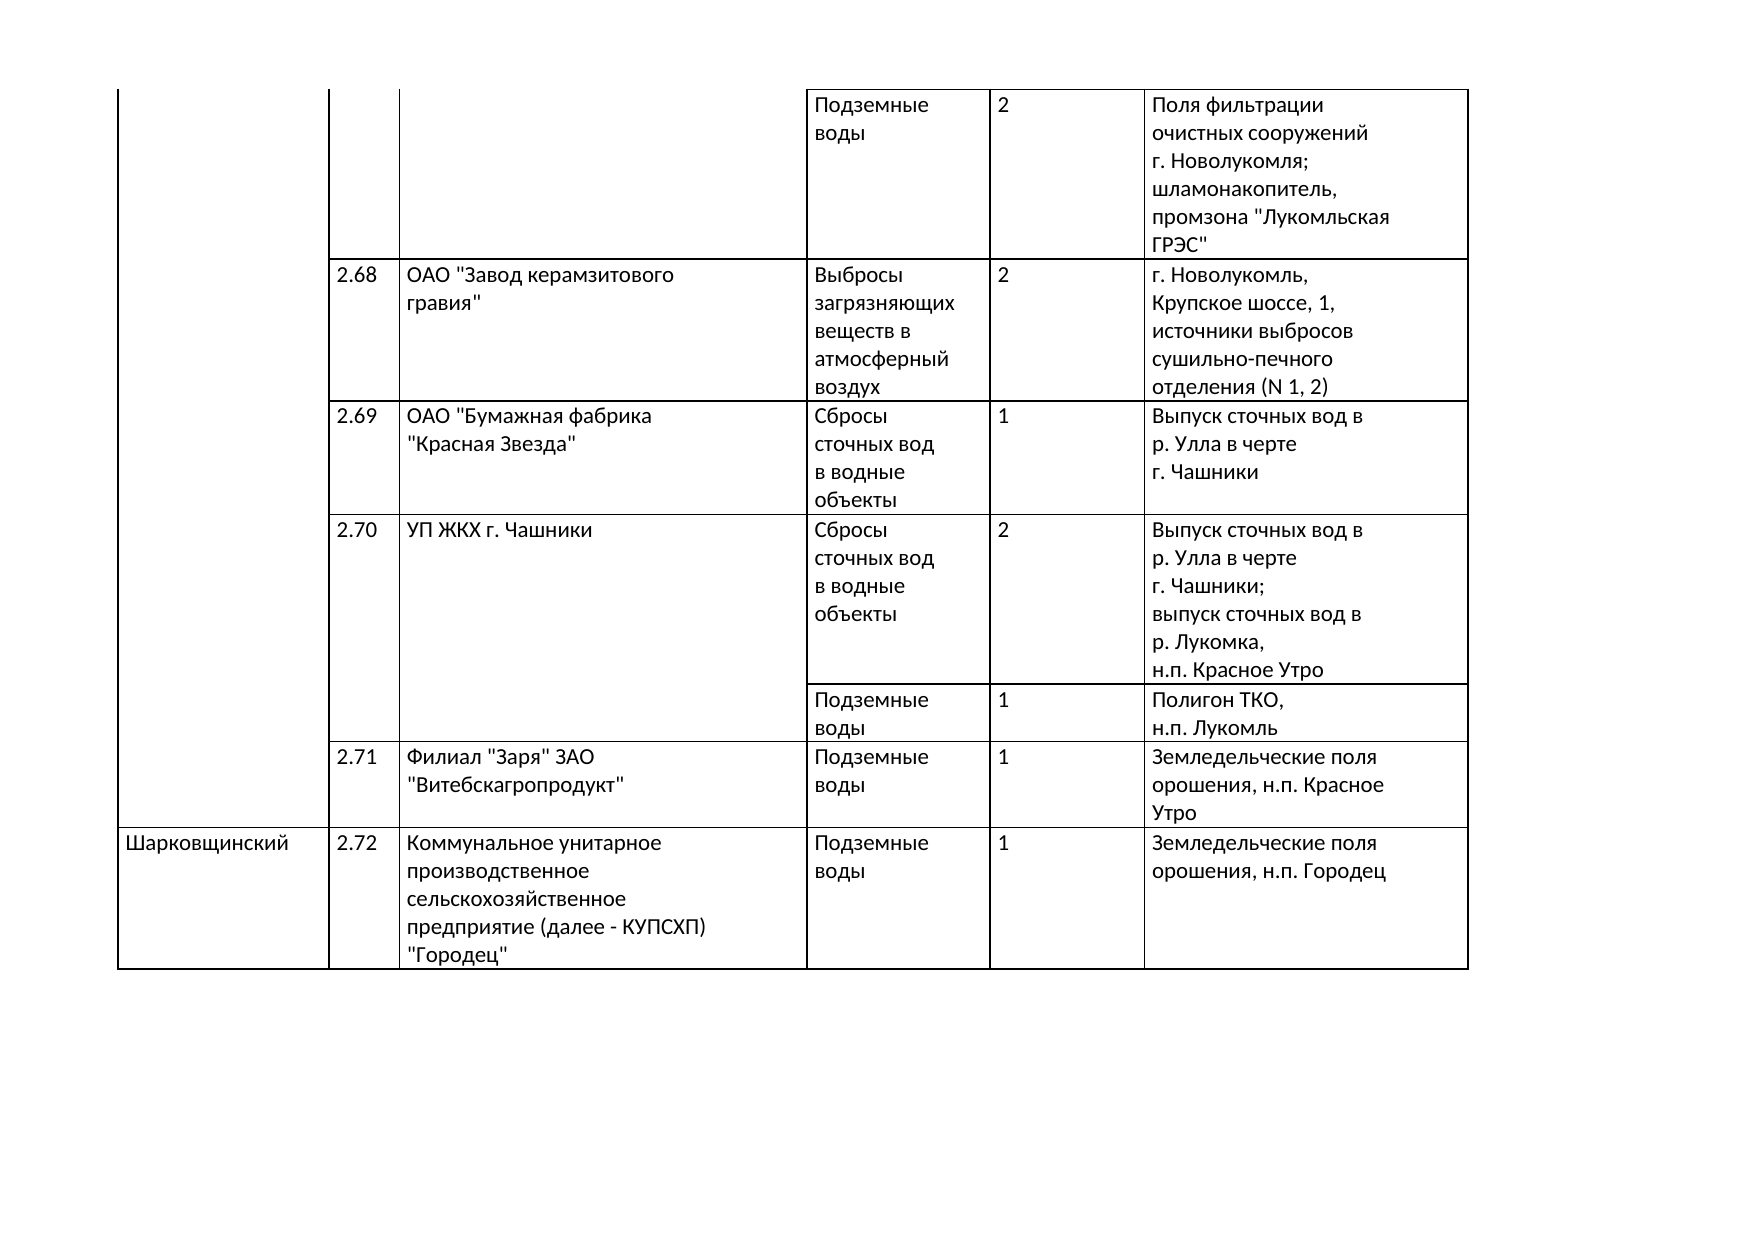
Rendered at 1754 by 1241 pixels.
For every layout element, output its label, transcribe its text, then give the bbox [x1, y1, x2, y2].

table_cell Коммунальное унитарное производственное сельскохозяйственное предприятие (далее - КУПСХП) "Городец" [400, 828, 806, 968]
table_cell Шарковщинский [119, 828, 328, 968]
table_cell Земледельческие поля орошения, н.п. Городец [1145, 828, 1467, 968]
table_cell Полигон ТКО, н.п. Лукомль [1145, 685, 1467, 741]
table_cell 2.69 [330, 402, 399, 513]
table_cell 2.70 [330, 515, 399, 741]
table_cell 1 [991, 685, 1144, 741]
table_cell Выпуск сточных вод в р. Улла в черте г. Чашники [1145, 402, 1467, 513]
table_cell 1 [991, 402, 1144, 513]
table_cell Поля фильтрации очистных сооружений г. Новолукомля; шламонакопитель, промзона "Лукомльская ГРЭС" [1145, 90, 1467, 258]
table_cell 2.72 [330, 828, 399, 968]
table_cell 2 [991, 90, 1144, 258]
table_cell ОАО "Завод керамзитового гравия" [400, 260, 806, 400]
table_cell Подземные воды [808, 90, 989, 258]
table_cell Подземные воды [808, 828, 989, 968]
table_cell Выпуск сточных вод в р. Улла в черте г. Чашники; выпуск сточных вод в р. Лукомка, н.п. Красное Утро [1145, 515, 1467, 683]
table_cell Сбросы сточных вод в водные объекты [808, 515, 989, 683]
table_cell 1 [991, 742, 1144, 826]
table_cell г. Новолукомль, Крупское шоссе, 1, источники выбросов сушильно-печного отделения (N 1, 2) [1145, 260, 1467, 400]
table_cell 1 [991, 828, 1144, 968]
table_cell 2.68 [330, 260, 399, 400]
table_cell 2 [991, 260, 1144, 400]
table_cell Выбросы загрязняющих веществ в атмосферный воздух [808, 260, 989, 400]
table_cell УП ЖКХ г. Чашники [400, 515, 806, 741]
table_cell 2 [991, 515, 1144, 683]
table_cell ОАО "Бумажная фабрика "Красная Звезда" [400, 402, 806, 513]
table_cell Филиал "Заря" ЗАО "Витебскагропродукт" [400, 742, 806, 826]
table_cell 2.71 [330, 742, 399, 826]
table_cell Земледельческие поля орошения, н.п. Красное Утро [1145, 742, 1467, 826]
table_cell Подземные воды [808, 742, 989, 826]
table_cell Сбросы сточных вод в водные объекты [808, 402, 989, 513]
table_cell Подземные воды [808, 685, 989, 741]
